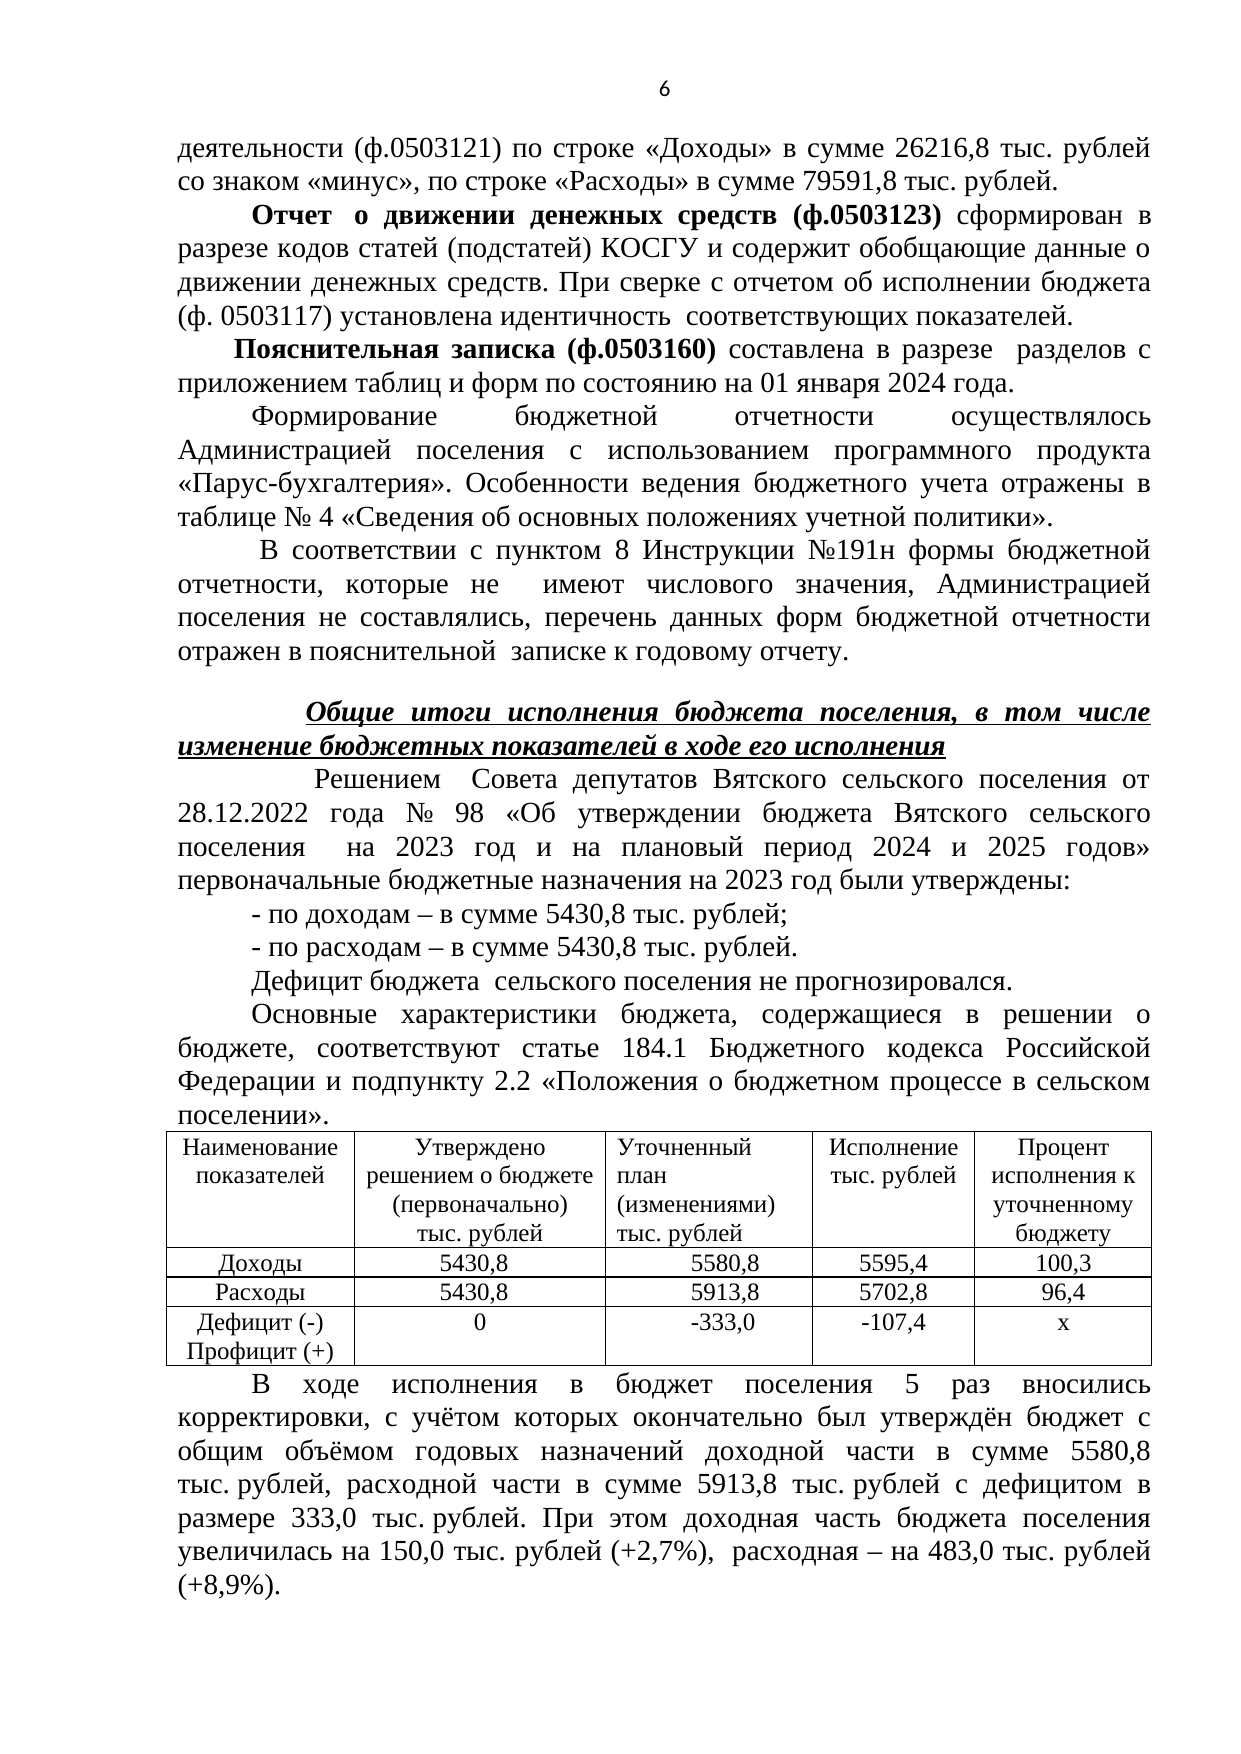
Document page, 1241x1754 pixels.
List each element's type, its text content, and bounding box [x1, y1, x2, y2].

text Отчет о движении денежных средств (ф.0503123) сформирован в разрезе кодов статей (подстатей) КОСГУ и содержит обобщающие данные о движении денежных средств. При сверке с отчетом об исполнении бюджета (ф. 0503117) установлена идентичность соответствующих показателей. [177, 197, 1152, 331]
table_header Утверждено решением о бюджете (первоначально) тыс. рублей [355, 1132, 605, 1247]
table_cell -107,4 [813, 1307, 974, 1365]
text Формирование бюджетной отчетности осуществлялось Администрацией поселения с использованием программного продукта «Парус-бухгалтерия». Особенности ведения бюджетного учета отражены в таблице № 4 «Сведения об основных положениях учетной политики». [177, 398, 1152, 532]
text Дефицит бюджета сельского поселения не прогнозировался. [177, 963, 1152, 996]
table_cell Доходы [167, 1248, 354, 1276]
table_cell Дефицит (-) Профицит (+) [167, 1307, 354, 1365]
table_header Процент исполнения к уточненному бюджету [975, 1132, 1151, 1247]
table_header Наименование показателей [167, 1132, 354, 1247]
table_cell 5702,8 [813, 1278, 974, 1306]
text Общие итоги исполнения бюджета поселения, в том числе изменение бюджетных показателей в ходе его исполнения [177, 694, 1152, 762]
table_cell Расходы [167, 1278, 354, 1306]
table_cell 0 [355, 1307, 605, 1365]
table_cell 5430,8 [355, 1278, 605, 1306]
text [177, 130, 1152, 197]
text В ходе исполнения в бюджет поселения 5 раз вносились корректировки, с учётом которых окончательно был утверждён бюджет с общим объёмом годовых назначений доходной части в сумме 5580,8 тыс. рублей, расходной части в сумме 5913,8 тыс. рублей с дефицитом в размере 333,0 тыс. рублей. При этом доходная часть бюджета поселения увеличилась на 150,0 тыс. рублей (+2,7%), расходная – на 483,0 тыс. рублей (+8,9%). [177, 1366, 1152, 1601]
table_cell 5430,8 [355, 1248, 605, 1276]
text Пояснительная записка (ф.0503160) составлена в разрезе разделов с приложением таблиц и форм по состоянию на 01 января 2024 года. [177, 331, 1152, 398]
table_cell 5580,8 [606, 1248, 812, 1276]
table_cell 5913,8 [606, 1278, 812, 1306]
table_header Уточненный план (изменениями) тыс. рублей [606, 1132, 812, 1247]
text В соответствии с пунктом 8 Инструкции №191н формы бюджетной отчетности, которые не имеют числового значения, Администрацией поселения не составлялись, перечень данных форм бюджетной отчетности отражен в пояснительной записке к годовому отчету. [177, 532, 1152, 667]
text - по расходам – в сумме 5430,8 тыс. рублей. [177, 929, 1152, 963]
text Основные характеристики бюджета, содержащиеся в решении о бюджете, соответствуют статье 184.1 Бюджетного кодекса Российской Федерации и подпункту 2.2 «Положения о бюджетном процессе в сельском поселении». [177, 996, 1152, 1131]
table_cell -333,0 [606, 1307, 812, 1365]
text - по доходам – в сумме 5430,8 тыс. рублей; [177, 896, 1152, 929]
text Решением Совета депутатов Вятского сельского поселения от 28.12.2022 года № 98 «Об утверждении бюджета Вятского сельского поселения на 2023 год и на плановый период 2024 и 2025 годов» первоначальные бюджетные назначения на 2023 год были утверждены: [177, 762, 1152, 896]
table_cell 100,3 [975, 1248, 1151, 1276]
table_cell х [975, 1307, 1151, 1365]
table_cell 96,4 [975, 1278, 1151, 1306]
table_header Исполнение тыс. рублей [813, 1132, 974, 1247]
table_cell 5595,4 [813, 1248, 974, 1276]
